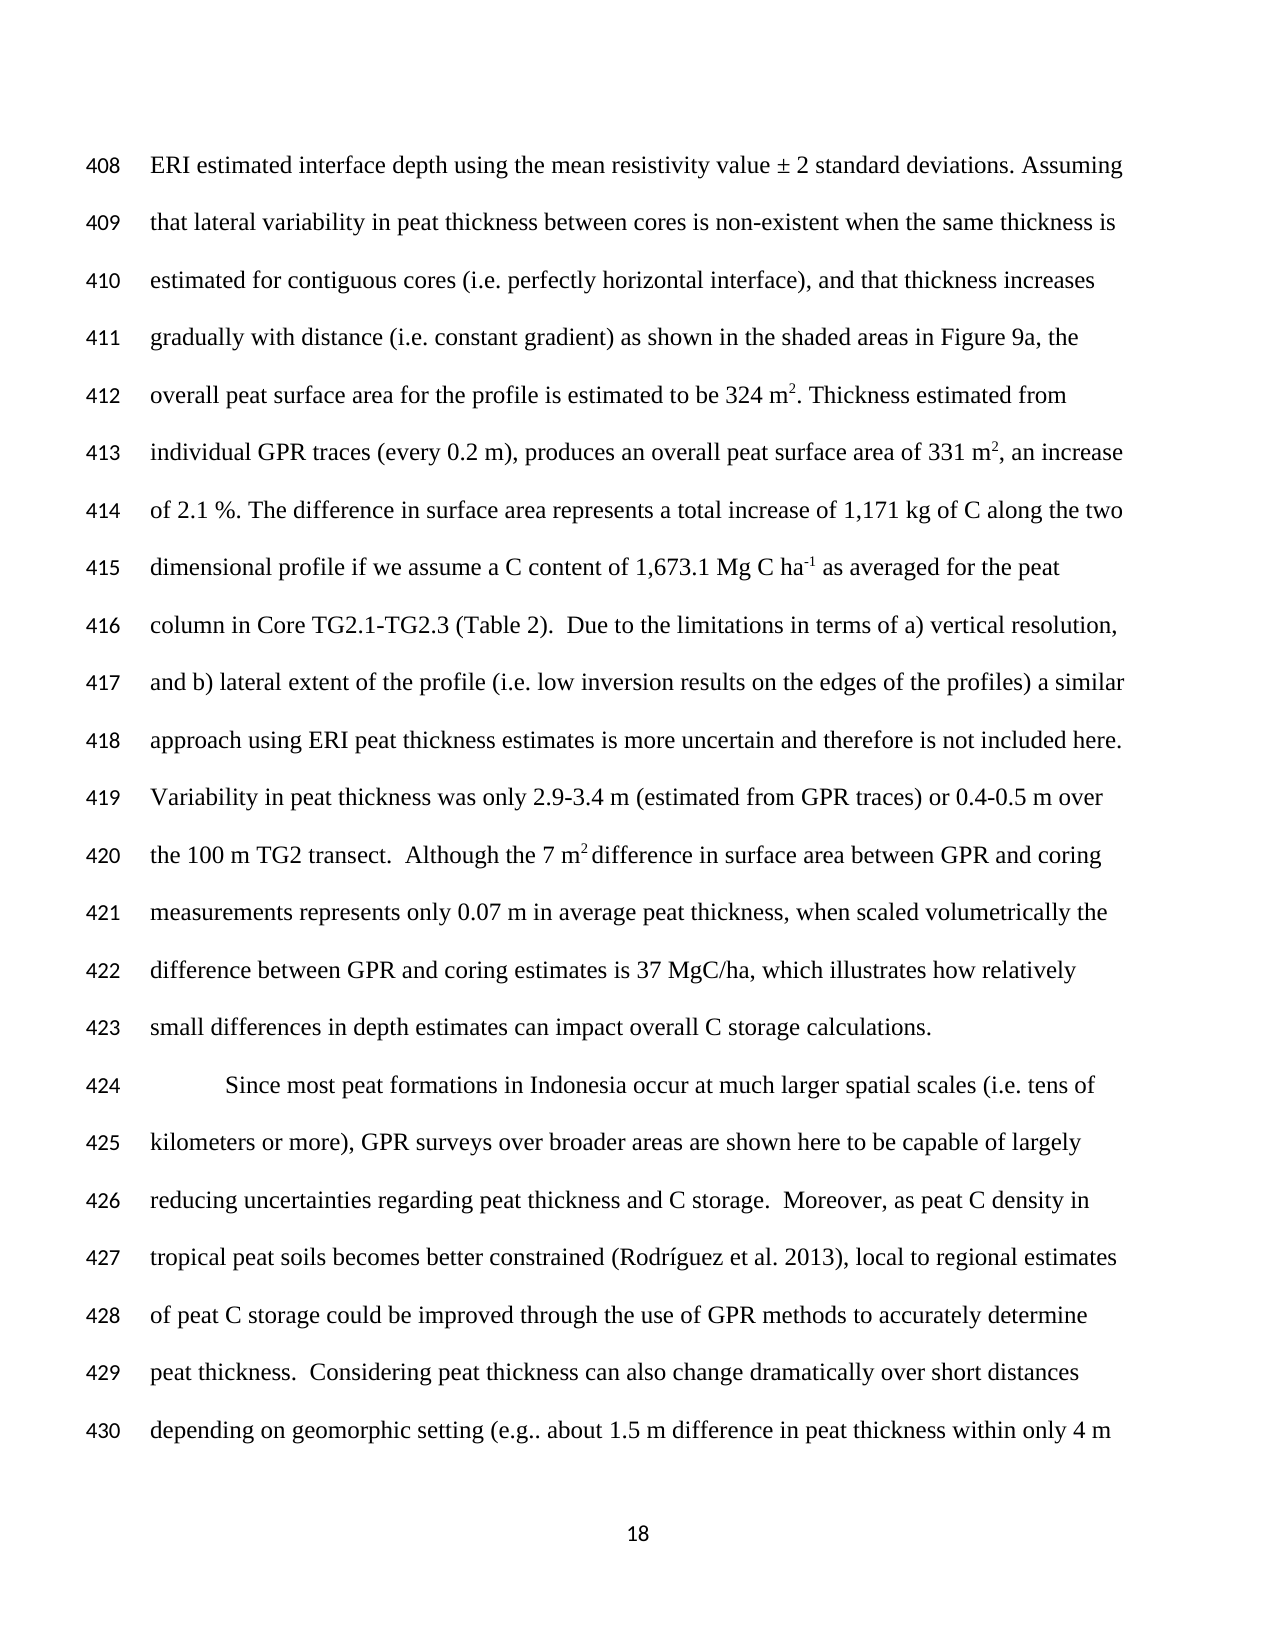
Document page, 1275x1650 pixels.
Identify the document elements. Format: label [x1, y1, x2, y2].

text [150, 1070, 1125, 1444]
text [150, 150, 1125, 1041]
